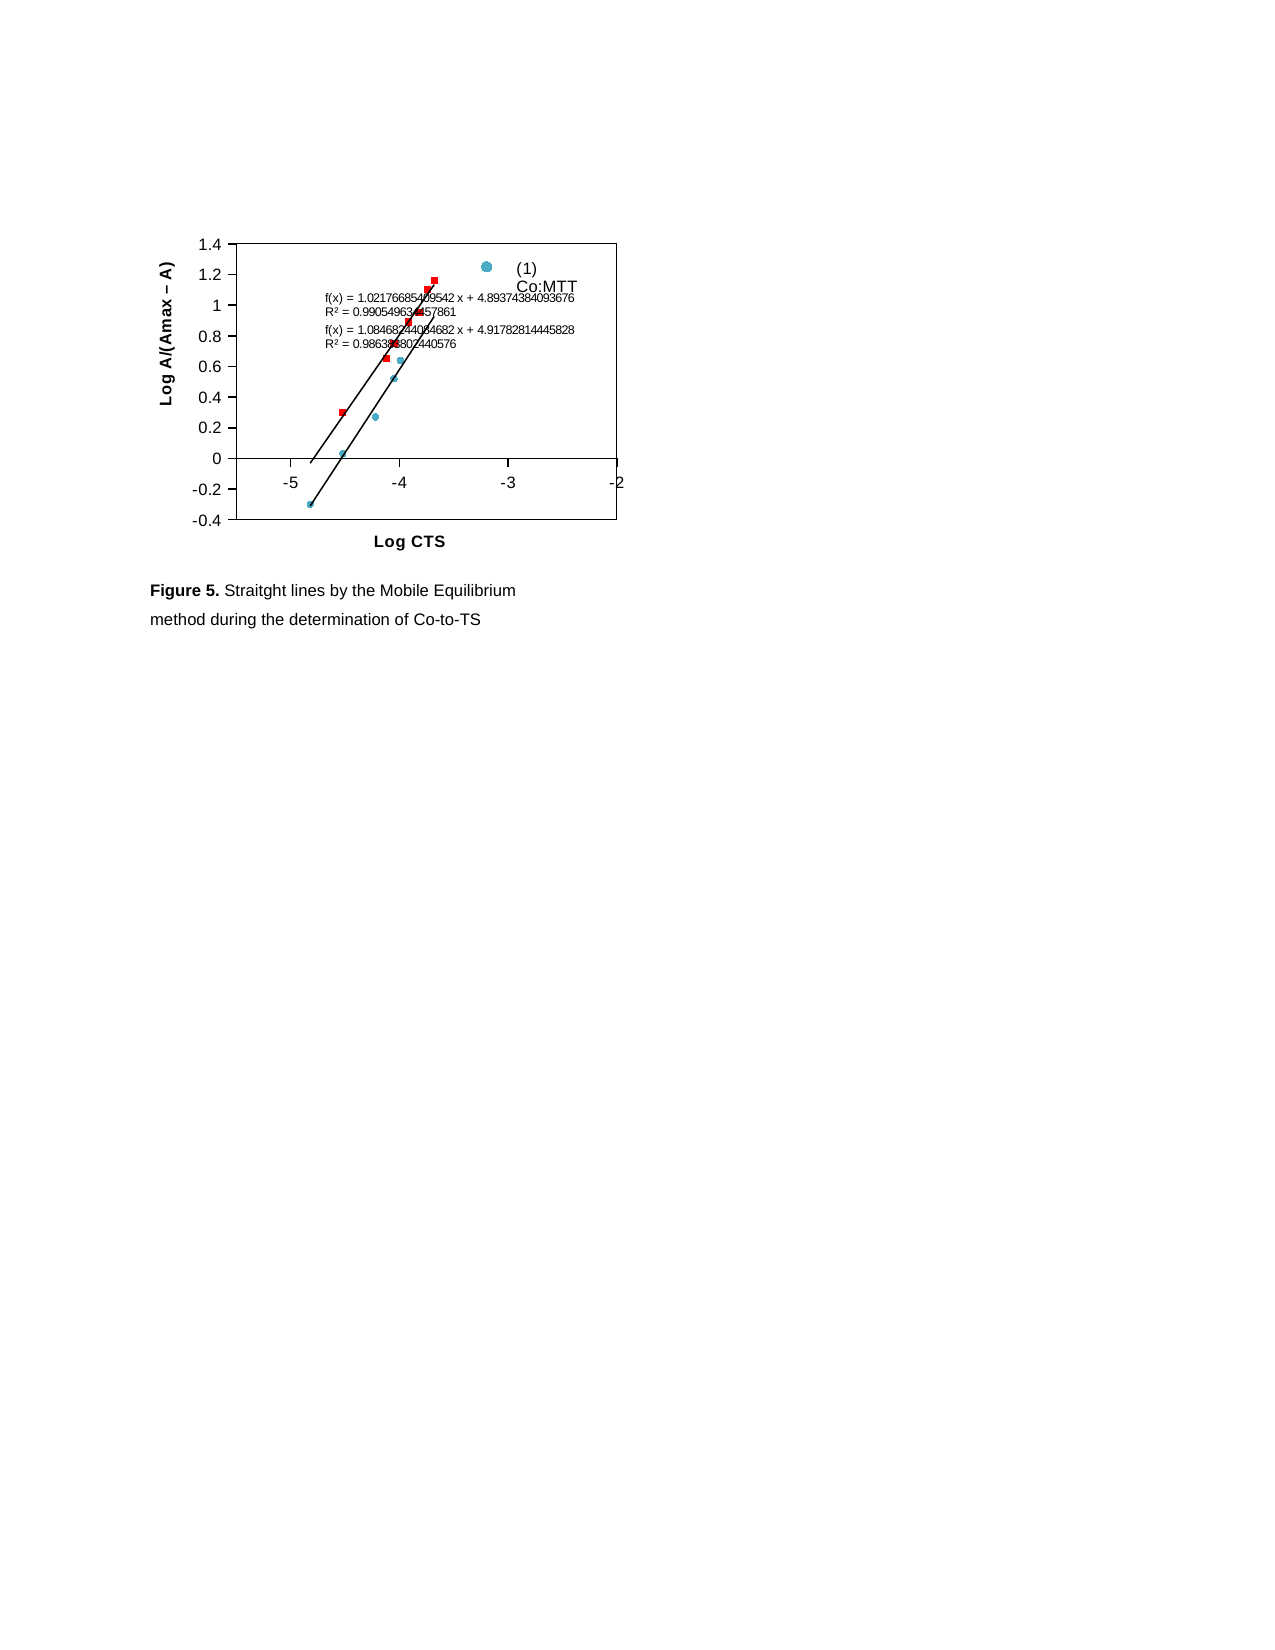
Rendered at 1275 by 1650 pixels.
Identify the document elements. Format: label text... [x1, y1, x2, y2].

text method during the determination of Co-to-TS [150, 610, 1125, 629]
text Figure 5. Straitght lines by the Mobile Equilibrium [150, 581, 1125, 600]
